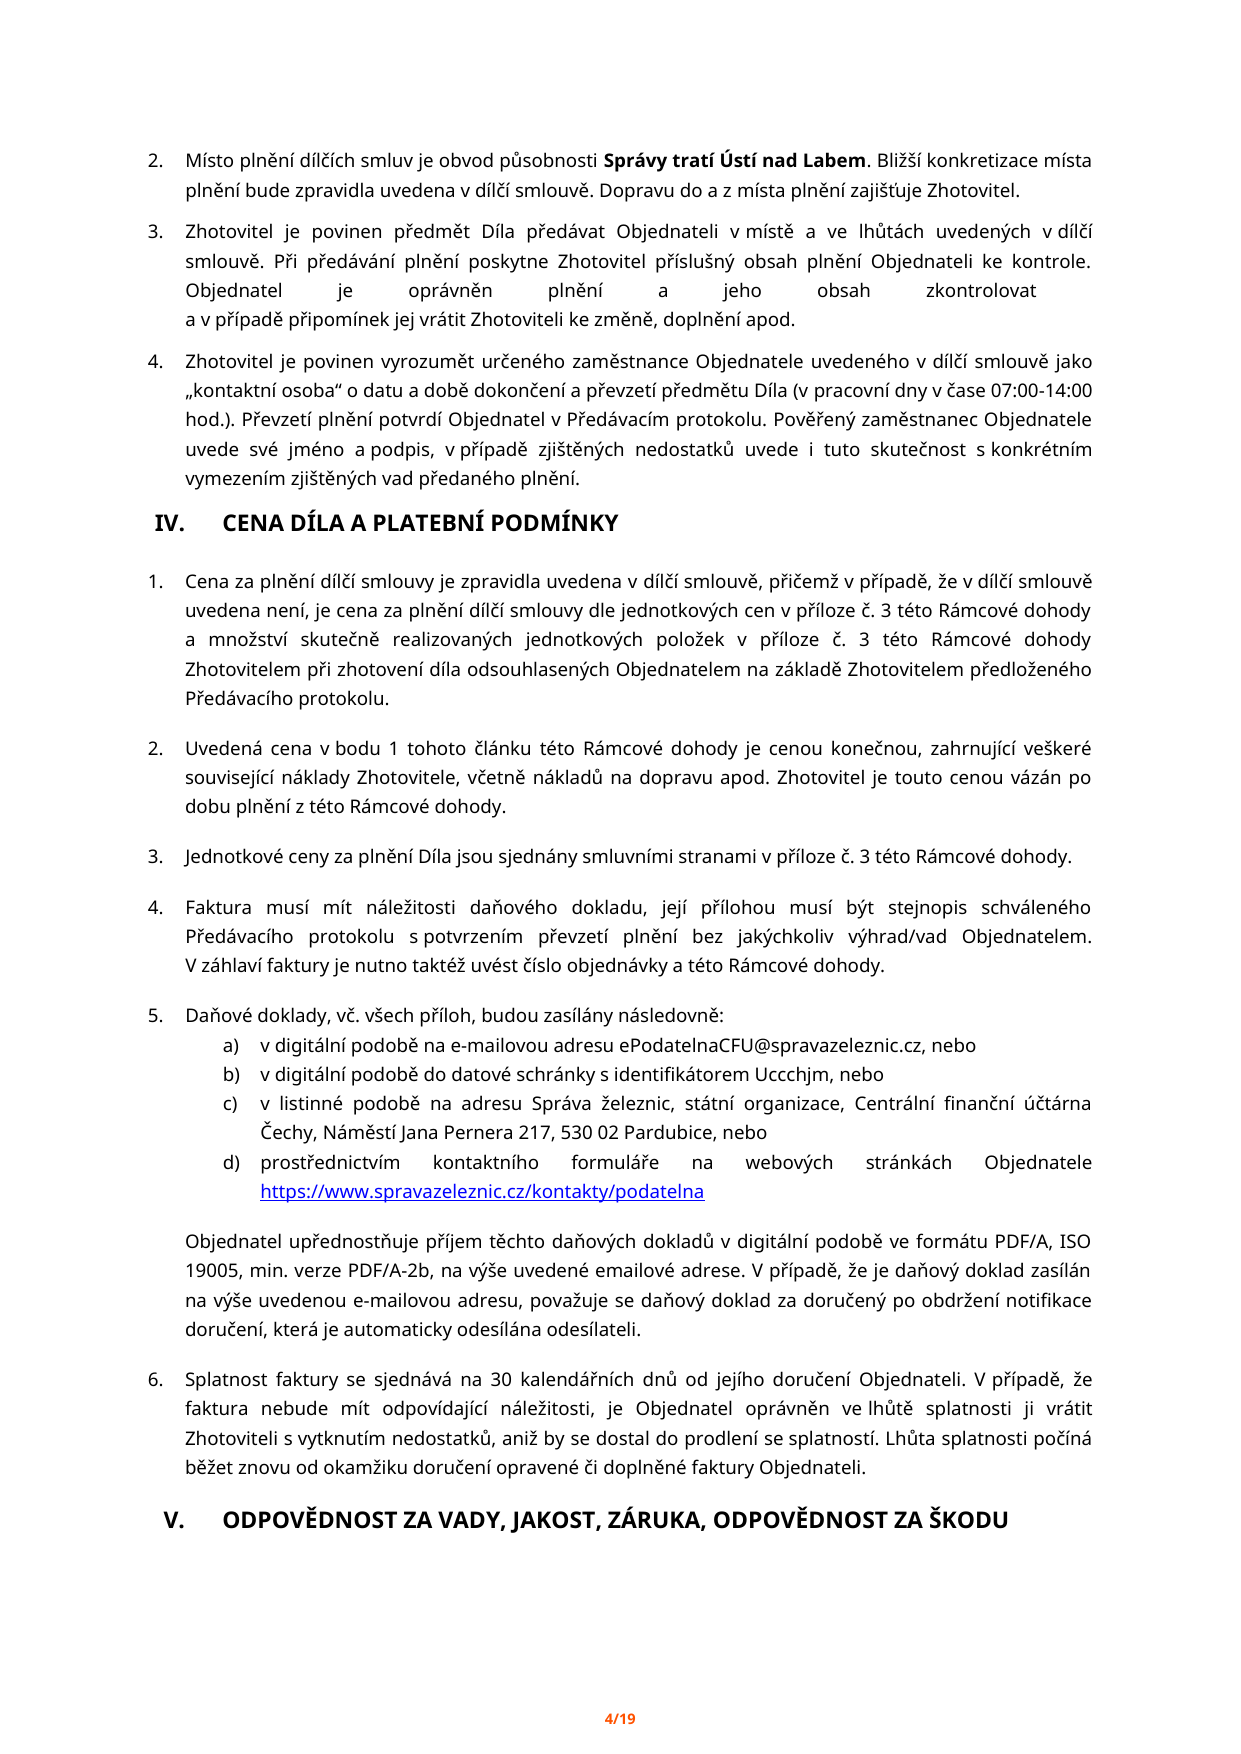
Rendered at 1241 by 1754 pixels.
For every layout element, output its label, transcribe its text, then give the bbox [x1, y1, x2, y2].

text Zhotovitel je povinen vyrozumět určeného zaměstnance Objednatele uvedeného v dílčí smlouvě jako „kontaktní osoba“ o datu a době dokončení a převzetí předmětu Díla (v pracovní dny v čase 07:00-14:00 hod.). Převzetí plnění potvrdí Objednatel v Předávacím protokolu. Pověřený zaměstnanec Objednatele uvede své jméno a podpis, v případě zjištěných nedostatků uvede i tuto skutečnost s konkrétním vymezením zjištěných vad předaného plnění. [148, 348, 1093, 491]
list v digitální podobě na e-mailovou adresu ePodatelnaCFU@spravazeleznic.cz, nebo [223, 1032, 1093, 1057]
text Místo plnění dílčích smluv je obvod působnosti Správy tratí Ústí nad Labem. Bližší konkretizace místa plnění bude zpravidla uvedena v dílčí smlouvě. Dopravu do a z místa plnění zajišťuje Zhotovitel. [148, 148, 1093, 202]
list Uvedená cena v bodu 1 tohoto článku této Rámcové dohody je cenou konečnou, zahrnující veškeré související náklady Zhotovitele, včetně nákladů na dopravu apod. Zhotovitel je touto cenou vázán po dobu plnění z této Rámcové dohody. [148, 735, 1093, 819]
list Splatnost faktury se sjednává na 30 kalendářních dnů od jejího doručení Objednateli. V případě, že faktura nebude mít odpovídající náležitosti, je Objednatel oprávněn ve lhůtě splatnosti ji vrátit Zhotoviteli s vytknutím nedostatků, aniž by se dostal do prodlení se splatností. Lhůta splatnosti počíná běžet znovu od okamžiku doručení opravené či doplněné faktury Objednateli. [148, 1366, 1093, 1479]
list v listinné podobě na adresu Správa železnic, státní organizace, Centrální finanční účtárna Čechy, Náměstí Jana Pernera 217, 530 02 Pardubice, nebo [223, 1090, 1093, 1145]
list Daňové doklady, vč. všech příloh, budou zasílány následovně: [148, 1003, 1093, 1028]
list CENA DÍLA A PLATEBNÍ PODMÍNKY [185, 507, 1093, 538]
list v digitální podobě do datové schránky s identifikátorem Uccchjm, nebo [223, 1061, 1093, 1087]
list Faktura musí mít náležitosti daňového dokladu, její přílohou musí být stejnopis schváleného Předávacího protokolu s potvrzením převzetí plnění bez jakýchkoliv výhrad/vad Objednatelem. V záhlaví faktury je nutno taktéž uvést číslo objednávky a této Rámcové dohody. [148, 894, 1093, 978]
text Objednatel upřednostňuje příjem těchto daňových dokladů v digitální podobě ve formátu PDF/A, ISO 19005, min. verze PDF/A-2b, na výše uvedené emailové adrese. V případě, že je daňový doklad zasílán na výše uvedenou e-mailovou adresu, považuje se daňový doklad za doručený po obdržení notifikace doručení, která je automaticky odesílána odesílateli. [185, 1228, 1093, 1342]
list prostřednictvím kontaktního formuláře na webových stránkách Objednatele https://www.spravazeleznic.cz/kontakty/podatelna [223, 1149, 1093, 1204]
list ODPOVĚDNOST ZA VADY, JAKOST, ZÁRUKA, ODPOVĚDNOST ZA ŠKODU [185, 1504, 1093, 1535]
list Cena za plnění dílčí smlouvy je zpravidla uvedena v dílčí smlouvě, přičemž v případě, že v dílčí smlouvě uvedena není, je cena za plnění dílčí smlouvy dle jednotkových cen v příloze č. 3 této Rámcové dohody a množství skutečně realizovaných jednotkových položek v příloze č. 3 této Rámcové dohody Zhotovitelem při zhotovení díla odsouhlasených Objednatelem na základě Zhotovitelem předloženého Předávacího protokolu. [148, 568, 1093, 711]
text Zhotovitel je povinen předmět Díla předávat Objednateli v místě a ve lhůtách uvedených v dílčí smlouvě. Při předávání plnění poskytne Zhotovitel příslušný obsah plnění Objednateli ke kontrole. Objednatel je oprávněn plnění a jeho obsah zkontrolovat a v případě připomínek jej vrátit Zhotoviteli ke změně, doplnění apod. [148, 219, 1093, 332]
list Jednotkové ceny za plnění Díla jsou sjednány smluvními stranami v příloze č. 3 této Rámcové dohody. [148, 844, 1093, 869]
